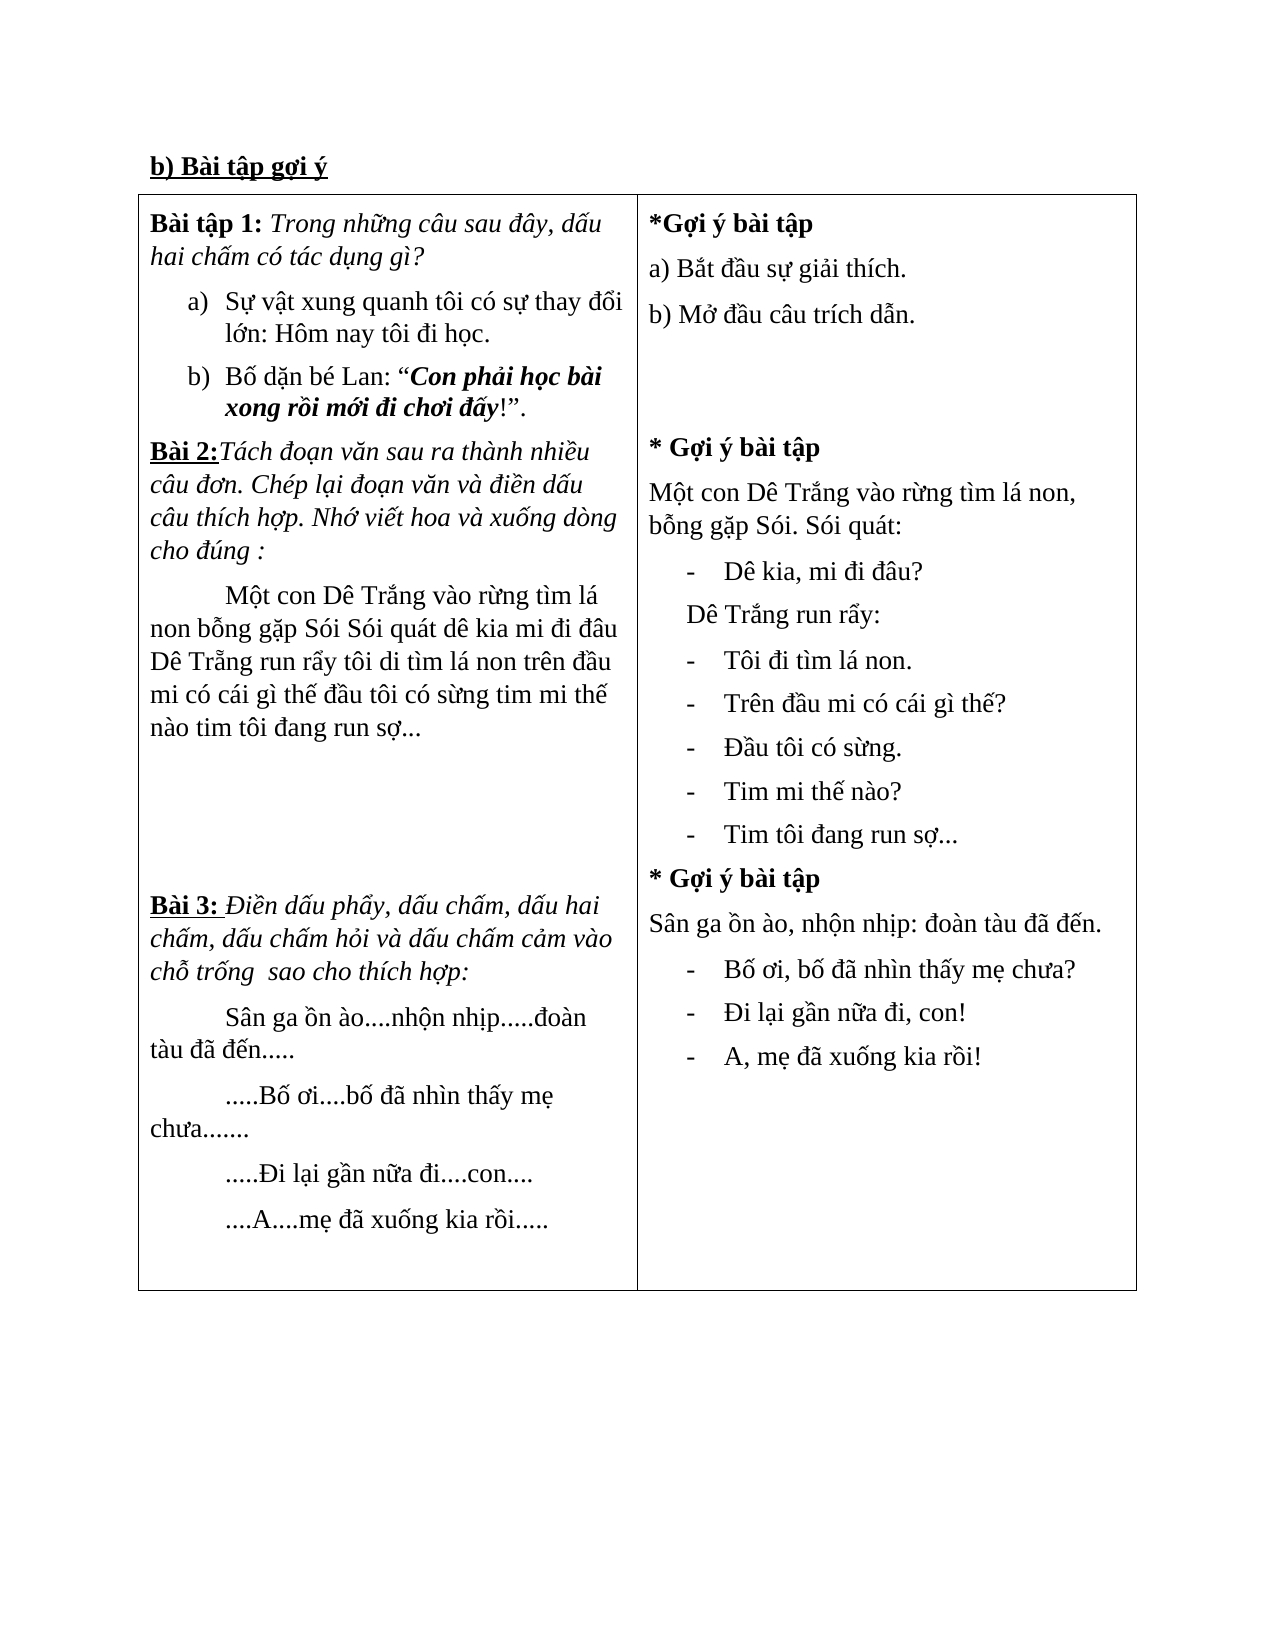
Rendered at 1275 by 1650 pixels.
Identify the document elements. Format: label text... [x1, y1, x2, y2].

table_header Bài tập 1: Trong những câu sau đây, dấu hai chấm có tác dụng gì? Sự vật xung quanh tôi có sự thay đổi lớn: Hôm nay tôi đi học. Bố dặn bé Lan: “Con phải học bài xong rồi mới đi chơi đấy!”. Bài 2:Tách đoạn văn sau ra thành nhiều câu đơn. Chép lại đoạn văn và điền dấu câu thích hợp. Nhớ viết hoa và xuống dòng cho đúng : Một con Dê Trắng vào rừng tìm lá non bỗng gặp Sói Sói quát dê kia mi đi đâu Dê Trẵng run rẩy tôi di tìm lá non trên đầu mi có cái gì thế đầu tôi có sừng tim mi thế nào tim tôi đang run sợ... Bài 3: Điền dấu phẩy, dấu chấm, dấu hai chấm, dấu chấm hỏi và dấu chấm cảm vào chỗ trống sao cho thích hợp: Sân ga ồn ào....nhộn nhịp.....đoàn tàu đã đến..... .....Bố ơi....bố đã nhìn thấy mẹ chưa....... .....Đi lại gần nữa đi....con.... ....A....mẹ đã xuống kia rồi..... [139, 195, 637, 1290]
text b) Bài tập gợi ý [150, 150, 1125, 181]
table_header *Gợi ý bài tập a) Bắt đầu sự giải thích. b) Mở đầu câu trích dẫn. * Gợi ý bài tập Một con Dê Trắng vào rừng tìm lá non, bỗng gặp Sói. Sói quát: Dê kia, mi đi đâu? Dê Trắng run rẩy: Tôi đi tìm lá non. Trên đầu mi có cái gì thế? Đầu tôi có sừng. Tim mi thế nào? Tim tôi đang run sợ... * Gợi ý bài tập Sân ga ồn ào, nhộn nhịp: đoàn tàu đã đến. Bố ơi, bố đã nhìn thấy mẹ chưa? Đi lại gần nữa đi, con! A, mẹ đã xuống kia rồi! [638, 195, 1136, 1290]
